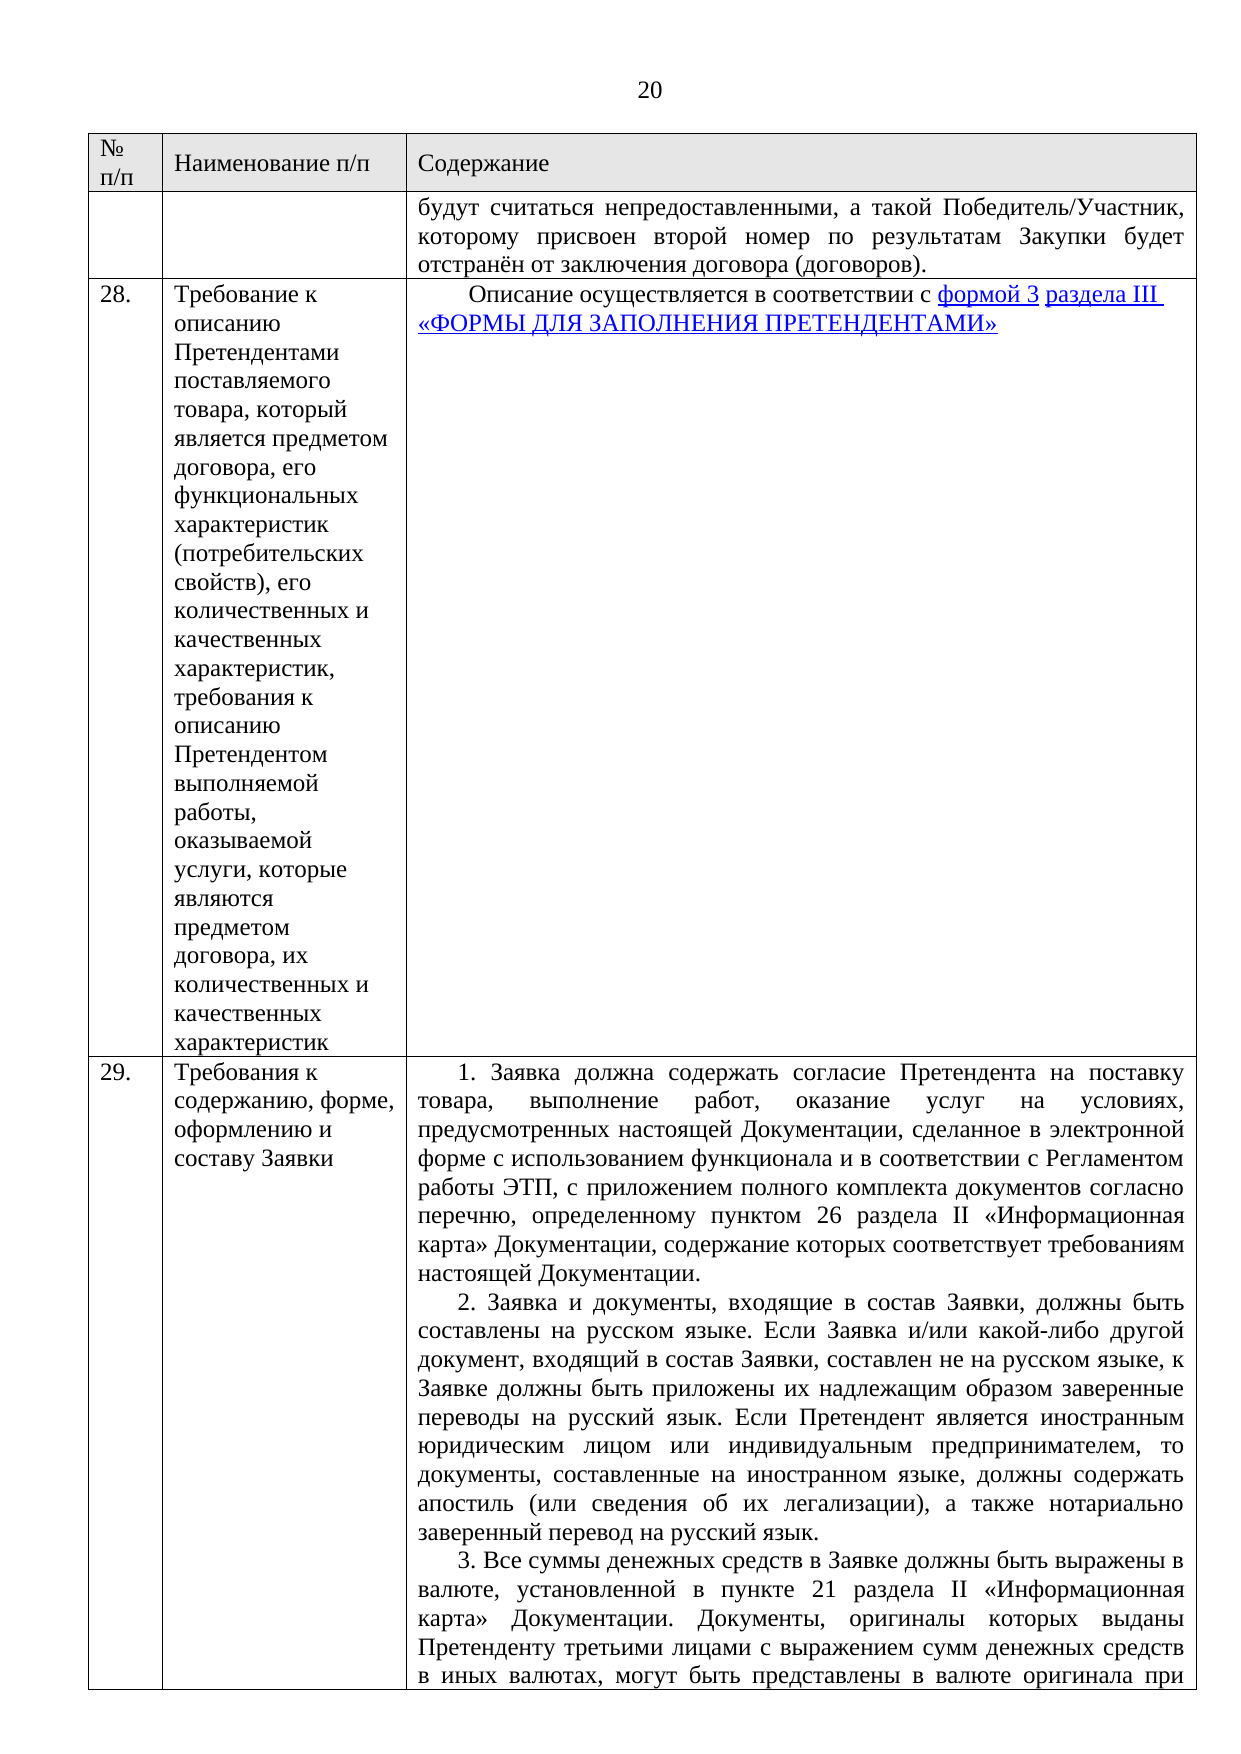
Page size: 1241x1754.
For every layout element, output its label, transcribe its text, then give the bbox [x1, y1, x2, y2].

table_header Содержание [407, 134, 1196, 191]
table_cell [89, 1057, 162, 1689]
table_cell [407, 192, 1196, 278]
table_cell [163, 1057, 406, 1689]
table_cell Требование к описанию Претендентами поставляемого товара, который является предметом договора, его функциональных характеристик (потребительских свойств), его количественных и качественных характеристик, требования к описанию Претендентом выполняемой работы, оказываемой услуги, которые являются предметом договора, их количественных и качественных характеристик [163, 279, 406, 1056]
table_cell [163, 192, 406, 278]
table_cell [89, 192, 162, 278]
table_cell [89, 279, 162, 1056]
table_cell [407, 1057, 1196, 1689]
table_header Наименование п/п [163, 134, 406, 191]
table_header № п/п [89, 134, 162, 191]
table_cell Описание осуществляется в соответствии с формой 3 раздела III «ФОРМЫ ДЛЯ ЗАПОЛНЕНИЯ ПРЕТЕНДЕНТАМИ» [407, 279, 1196, 1056]
